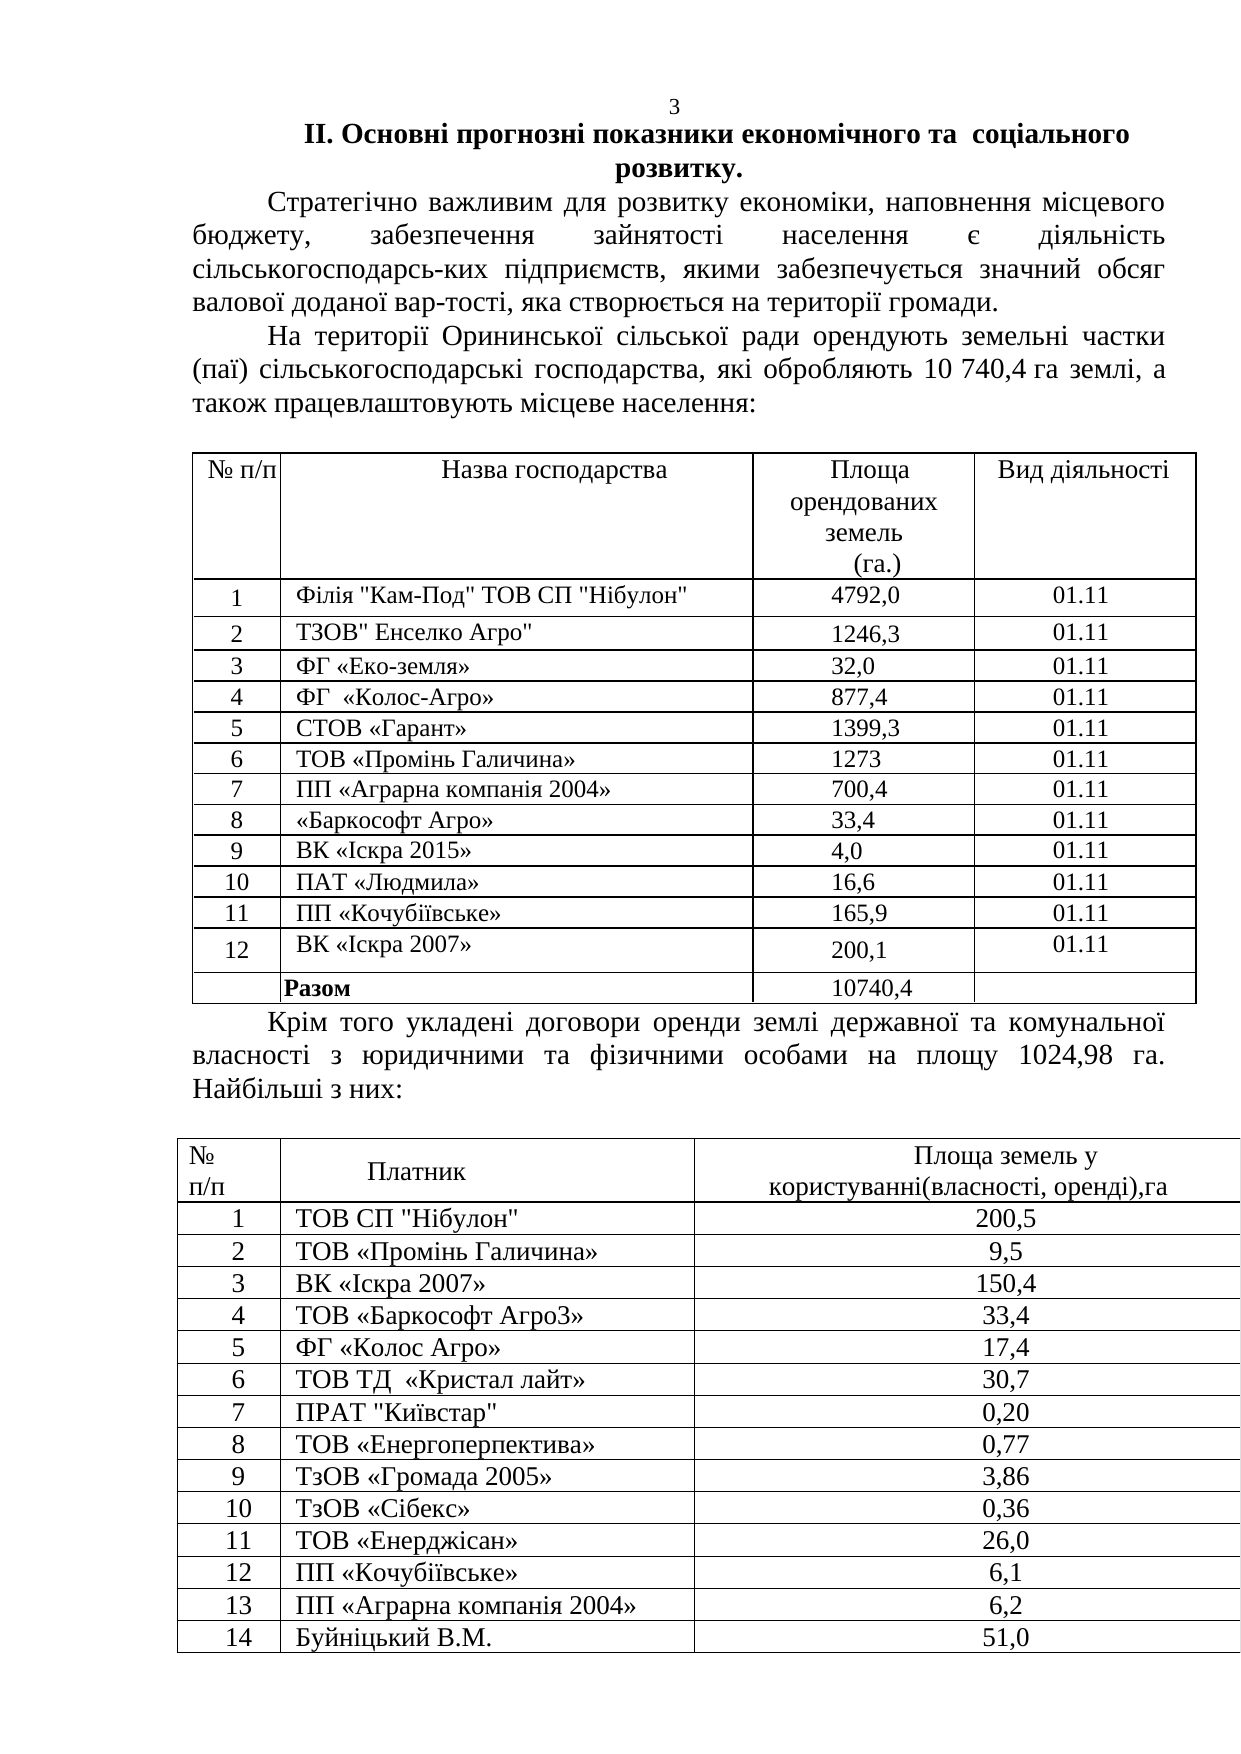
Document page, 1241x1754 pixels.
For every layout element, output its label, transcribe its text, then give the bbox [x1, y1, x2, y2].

table_cell ТОВ «Енерджісан» [281, 1524, 694, 1556]
table_cell 3 [193, 650, 280, 680]
table_cell Буйніцький В.М. [281, 1621, 694, 1652]
table_cell 13 [178, 1589, 280, 1620]
table_cell 01.11 [975, 682, 1195, 711]
table_cell ТОВ «Баркософт Агро3» [281, 1299, 694, 1330]
table_cell 5 [193, 712, 280, 742]
table_cell 9,5 [695, 1235, 1240, 1266]
table_cell 165,9 [754, 898, 974, 927]
table_cell 877,4 [754, 682, 974, 711]
table_cell 51,0 [695, 1621, 1240, 1652]
table_cell ВК «Іскра 2015» [281, 836, 752, 865]
table_cell 1273 [754, 744, 974, 773]
table_cell 11 [178, 1524, 280, 1556]
table_cell [193, 973, 280, 1002]
table_cell 10740,4 [754, 973, 974, 1002]
table_cell ПП «Кочубіївське» [281, 1557, 694, 1588]
table_cell 32,0 [754, 651, 974, 680]
table_cell ПП «Кочубіївське» [281, 898, 752, 927]
table_cell 700,4 [754, 774, 974, 804]
table_cell 7 [178, 1396, 280, 1427]
table_cell ТОВ «Промінь Галичина» [281, 744, 752, 773]
table_cell 10 [178, 1492, 280, 1523]
table_cell Філія "Кам-Под" ТОВ СП "Нібулон" [281, 580, 752, 616]
table_cell ТОВ ТД «Кристал лайт» [281, 1364, 694, 1394]
table_cell 200,1 [754, 929, 974, 971]
table_cell СТОВ «Гарант» [281, 713, 752, 742]
table_cell 16,6 [754, 867, 974, 896]
table_cell 6 [193, 743, 280, 773]
table_cell 9 [193, 835, 280, 865]
table_cell 11 [193, 897, 280, 927]
table_cell 12 [193, 928, 280, 971]
table_cell 01.11 [975, 651, 1195, 680]
table_cell ПРАТ "Київстар" [281, 1396, 694, 1427]
text На території Орининської сільської ради орендують земельні частки (паї) сільськогосподарські господарства, які обробляють 10 740,4 га землі, а також працевлаштовують місцеве населення: [192, 318, 1166, 418]
table_header Вид діяльності [975, 454, 1195, 578]
table_cell 01.11 [975, 805, 1195, 834]
table_cell 6,1 [695, 1557, 1240, 1588]
table_cell 33,4 [754, 805, 974, 834]
table_cell 2 [193, 617, 280, 649]
table_cell 01.11 [975, 898, 1195, 927]
table_cell 2 [178, 1235, 280, 1266]
table_cell 3 [178, 1267, 280, 1298]
table_cell ПАТ «Людмила» [281, 867, 752, 896]
table_cell «Баркософт Агро» [281, 805, 752, 834]
table_cell 4 [178, 1299, 280, 1330]
table_cell 14 [178, 1621, 280, 1652]
table_cell 30,7 [695, 1364, 1240, 1394]
table_cell 33,4 [695, 1299, 1240, 1330]
table_cell 150,4 [695, 1267, 1240, 1298]
table_cell 17,4 [695, 1331, 1240, 1362]
table_cell 9 [178, 1460, 280, 1491]
table_cell ТОВ СП "Нібулон" [281, 1203, 694, 1234]
table_cell 01.11 [975, 774, 1195, 804]
table_cell ВК «Іскра 2007» [281, 1267, 694, 1298]
table_cell ТОВ «Енергоперпектива» [281, 1428, 694, 1459]
table_header № п/п [193, 454, 280, 578]
table_header Платник [281, 1139, 694, 1201]
table_cell 0,20 [695, 1396, 1240, 1427]
table_cell 3,86 [695, 1460, 1240, 1491]
text Крім того укладені договори оренди землі державної та комунальної власності з юридичними та фізичними особами на площу 1024,98 га. Найбільші з них: [192, 1004, 1166, 1104]
table_cell 8 [193, 805, 280, 834]
table_header Назва господарства [281, 454, 752, 578]
table_cell 01.11 [975, 929, 1195, 971]
table_cell ФГ «Еко-земля» [281, 651, 752, 680]
subtitle Стратегічно важливим для розвитку економіки, наповнення місцевого бюджету, забезпечення зайнятості населення є діяльність сільськогосподарсь-ких підприємств, якими забезпечується значний обсяг валової доданої вар-тості, яка створюється на території громади. [192, 184, 1166, 318]
table_cell 4 [193, 681, 280, 711]
table_header Площа орендованих земель (га.) [754, 454, 974, 578]
table_cell ПП «Аграрна компанія 2004» [281, 1589, 694, 1620]
table_cell 01.11 [975, 617, 1195, 649]
table_cell 1399,3 [754, 713, 974, 742]
table_cell ФГ «Колос Агро» [281, 1331, 694, 1362]
table_cell 4792,0 [754, 580, 974, 616]
table_cell 8 [178, 1428, 280, 1459]
table_cell ПП «Аграрна компанія 2004» [281, 774, 752, 804]
table_cell 26,0 [695, 1524, 1240, 1556]
table_cell 4,0 [754, 836, 974, 865]
table_cell 1 [193, 579, 280, 616]
table_cell 1 [178, 1203, 280, 1234]
table_cell ФГ «Колос-Агро» [281, 682, 752, 711]
table_cell 7 [193, 774, 280, 804]
table_cell ТзОВ «Громада 2005» [281, 1460, 694, 1491]
table_cell 12 [178, 1557, 280, 1588]
table_cell ТзОВ «Сібекс» [281, 1492, 694, 1523]
table_cell 0,77 [695, 1428, 1240, 1459]
table_cell 1246,3 [754, 617, 974, 649]
table_header Площа земель у користуванні(власності, оренді),га [695, 1139, 1240, 1201]
table_cell 5 [178, 1331, 280, 1362]
subtitle ІІ. Основні прогнозні показники економічного та соціального розвитку. [192, 117, 1166, 184]
table_cell 200,5 [695, 1203, 1240, 1234]
table_header № п/п [178, 1139, 280, 1201]
table_cell 01.11 [975, 744, 1195, 773]
table_cell 01.11 [975, 867, 1195, 896]
table_cell [975, 973, 1195, 1002]
table_cell 01.11 [975, 836, 1195, 865]
table_cell 10 [193, 866, 280, 896]
table_cell ТОВ «Промінь Галичина» [281, 1235, 694, 1266]
table_cell 01.11 [975, 713, 1195, 742]
table_cell ТЗОВ" Енселко Агро" [281, 617, 752, 649]
table_cell ВК «Іскра 2007» [281, 929, 752, 971]
table_cell 6,2 [695, 1589, 1240, 1620]
table_cell 6 [178, 1364, 280, 1394]
table_cell 0,36 [695, 1492, 1240, 1523]
table_cell Разом [281, 973, 752, 1002]
table_cell 01.11 [975, 580, 1195, 616]
